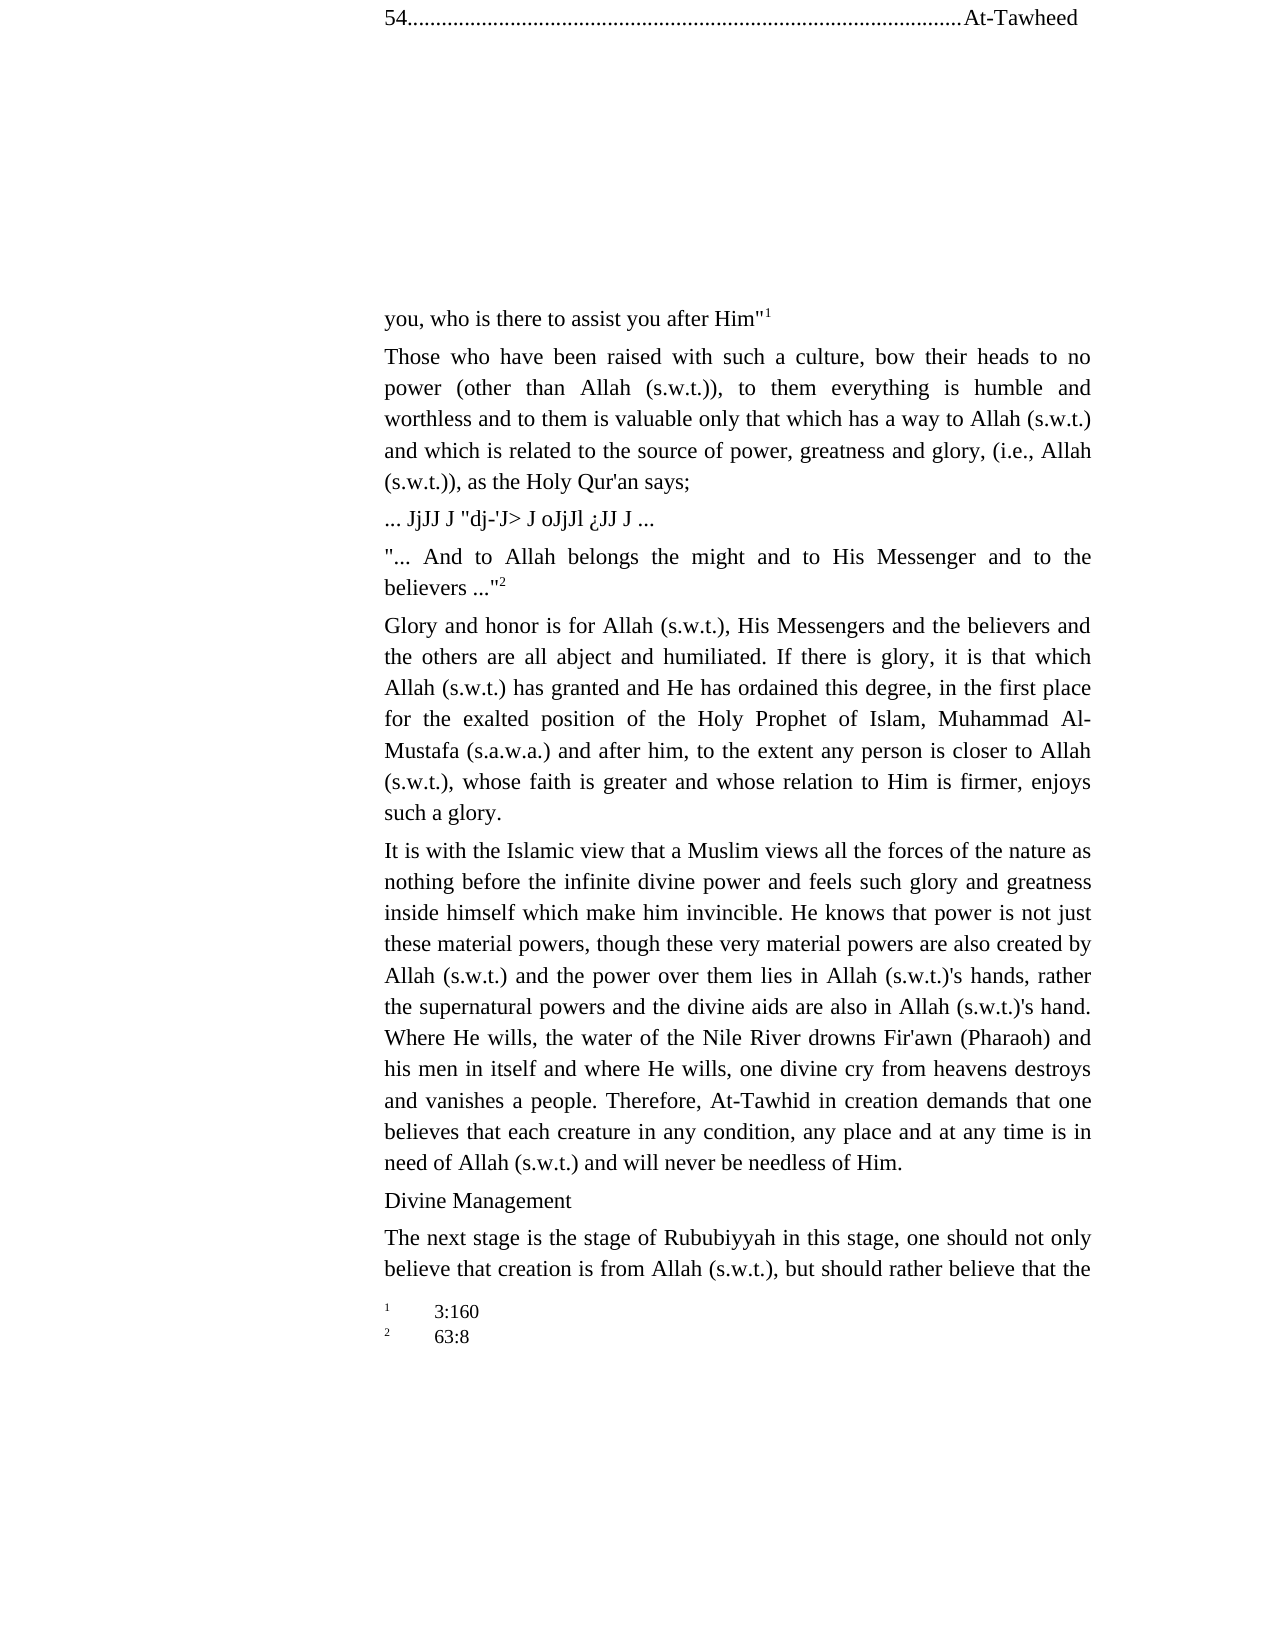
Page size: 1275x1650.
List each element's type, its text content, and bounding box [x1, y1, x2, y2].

text Those who have been raised with such a culture, bow their heads to no power (other than Allah (s.w.t.)), to them everything is humble and worthless and to them is valuable only that which has a way to Allah (s.w.t.) and which is related to the source of power, greatness and glory, (i.e., Allah (s.w.t.)), as the Holy Qur'an says; [384, 339, 1093, 496]
text Glory and honor is for Allah (s.w.t.), His Messengers and the believers and the others are all abject and humiliated. If there is glory, it is that which Allah (s.w.t.) has granted and He has ordained this degree, in the first place for the exalted position of the Holy Prophet of Islam, Muhammad Al-Mustafa (s.a.w.a.) and after him, to the extent any person is closer to Allah (s.w.t.), whose faith is greater and whose relation to Him is firmer, enjoys such a glory. [384, 608, 1093, 827]
text It is with the Islamic view that a Muslim views all the forces of the nature as nothing before the infinite divine power and feels such glory and greatness inside himself which make him invincible. He knows that power is not just these material powers, though these very material powers are also created by Allah (s.w.t.) and the power over them lies in Allah (s.w.t.)'s hands, rather the supernatural powers and the divine aids are also in Allah (s.w.t.)'s hand. Where He wills, the water of the Nile River drowns Fir'awn (Pharaoh) and his men in itself and where He wills, one divine cry from heavens destroys and vanishes a people. Therefore, At-Tawhid in creation demands that one believes that each creature in any condition, any place and at any time is in need of Allah (s.w.t.) and will never be needless of Him. [384, 833, 1093, 1177]
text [384, 1221, 1093, 1283]
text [384, 302, 1093, 333]
text Divine Management [384, 1183, 1093, 1214]
text "... And to Allah belongs the might and to His Messenger and to the believers ..." [384, 539, 1093, 602]
text ... JjJJ J "dj-'J> J oJjJl ¿JJ J ... [384, 502, 1093, 533]
